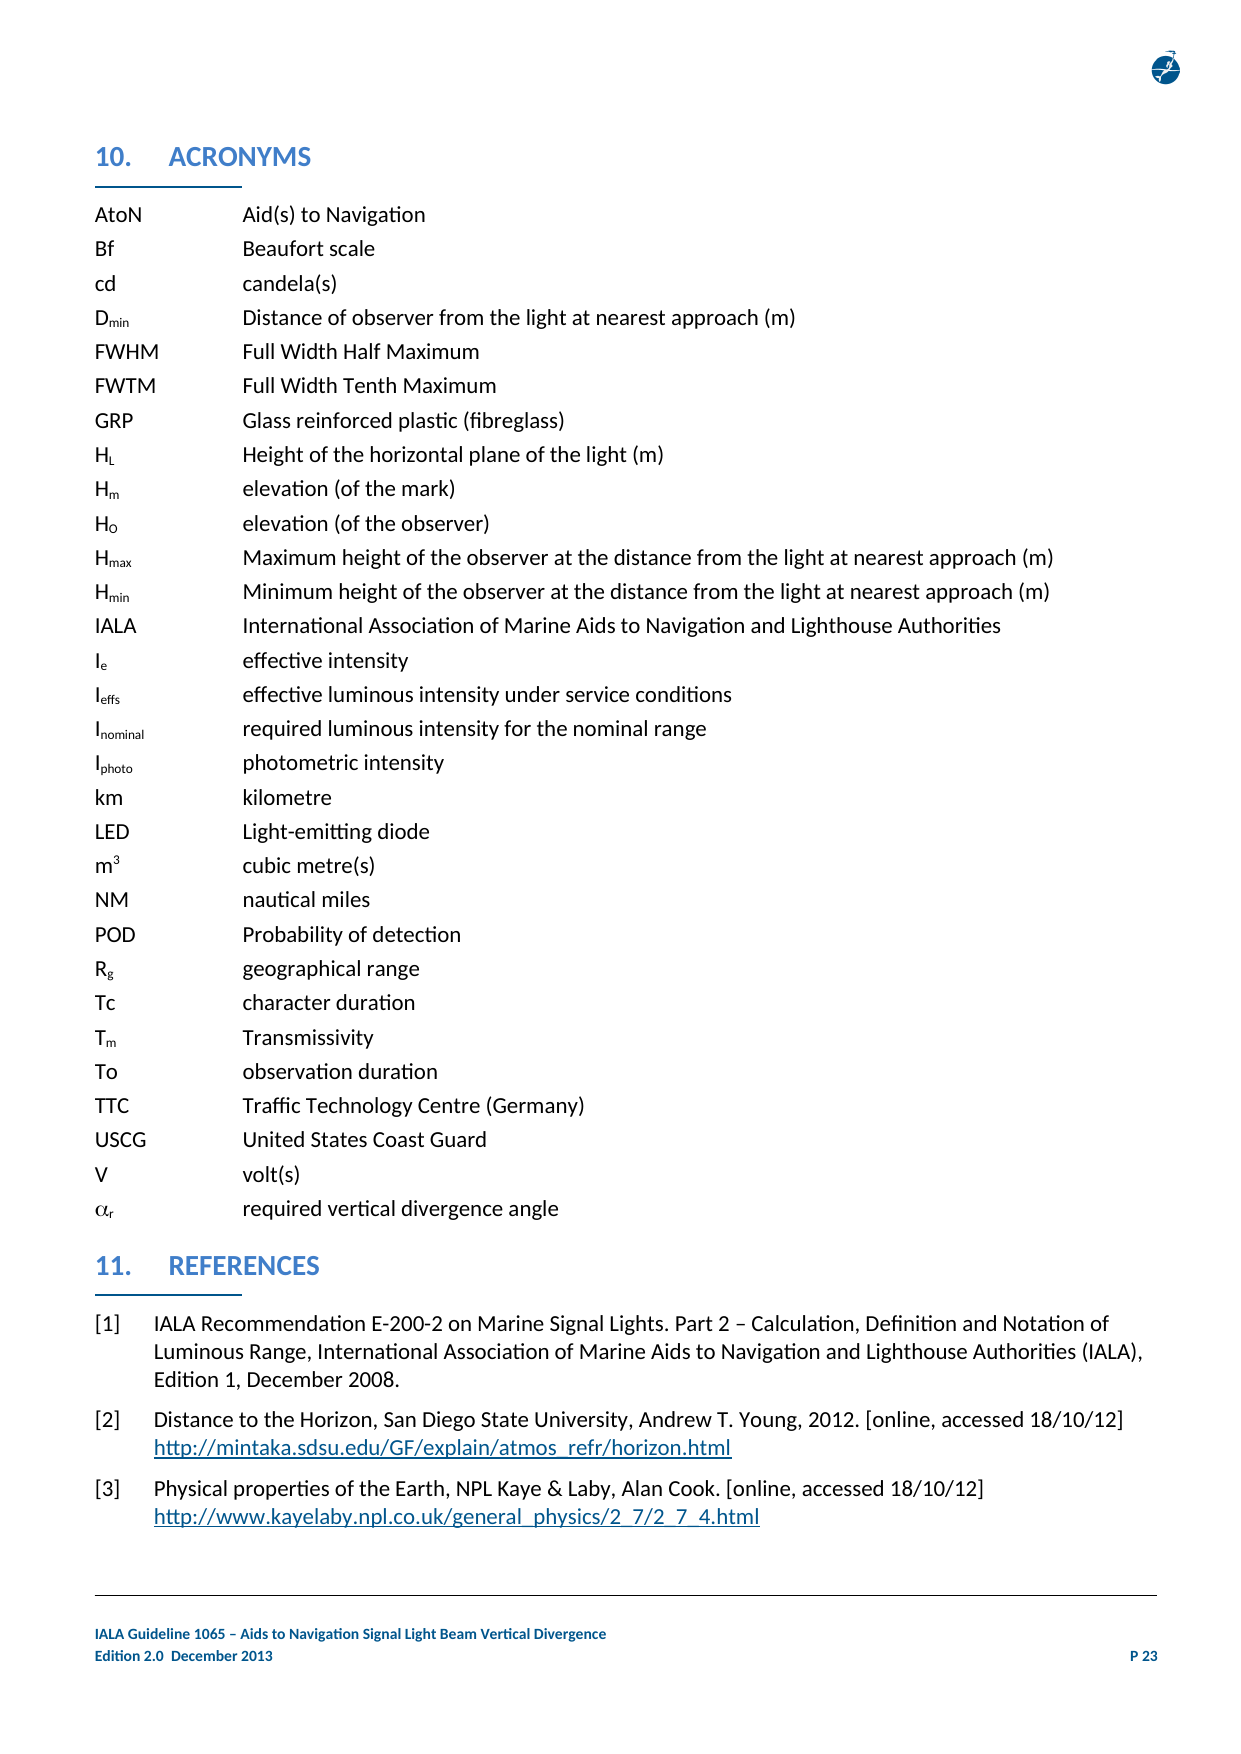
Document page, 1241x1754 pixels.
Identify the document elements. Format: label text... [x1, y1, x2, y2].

subtitle ACRONYMS [94, 138, 1157, 174]
text FWTM Full Width Tenth Maximum [94, 372, 1157, 399]
text Dmin Distance of observer from the light at nearest approach (m) [94, 303, 1157, 331]
text Rg geographical range [94, 954, 1157, 982]
text Hmax Maximum height of the observer at the distance from the light at nearest approach (m) [94, 543, 1157, 571]
text Hm elevation (of the mark) [94, 474, 1157, 502]
text POD Probability of detection [94, 920, 1157, 948]
text Ie effective intensity [94, 646, 1157, 674]
text Inominal required luminous intensity for the nominal range [94, 714, 1157, 742]
text IALA Recommendation E-200-2 on Marine Signal Lights. Part 2 – Calculation, Definition and Notation of Luminous Range, International Association of Marine Aids to Navigation and Lighthouse Authorities (IALA), Edition 1, December 2008. [94, 1309, 1157, 1393]
text IALA International Association of Marine Aids to Navigation and Lighthouse Authorities [94, 611, 1157, 639]
text km kilometre [94, 783, 1157, 811]
text Hmin Minimum height of the observer at the distance from the light at nearest approach (m) [94, 577, 1157, 605]
text Distance to the Horizon, San Diego State University, Andrew T. Young, 2012. [online, accessed 18/10/12] http://mintaka.sdsu.edu/GF/explain/atmos_refr/horizon.html [94, 1405, 1157, 1461]
text AtoN Aid(s) to Navigation [94, 200, 1157, 228]
text HO elevation (of the observer) [94, 509, 1157, 537]
text TTC Traffic Technology Centre (Germany) [94, 1091, 1157, 1119]
text m3 cubic metre(s) [94, 851, 1157, 879]
text Tc character duration [94, 988, 1157, 1016]
text FWHM Full Width Half Maximum [94, 337, 1157, 365]
text Ieffs effective luminous intensity under service conditions [94, 680, 1157, 708]
text Physical properties of the Earth, NPL Kaye & Laby, Alan Cook. [online, accessed 18/10/12] http://www.kayelaby.npl.co.uk/general_physics/2_7/2_7_4.html [94, 1474, 1157, 1530]
text USCG United States Coast Guard [94, 1126, 1157, 1153]
subtitle REFERENCES [94, 1247, 1157, 1283]
text V volt(s) [94, 1160, 1157, 1188]
text r required vertical divergence angle [94, 1194, 1157, 1222]
text GRP Glass reinforced plastic (fibreglass) [94, 406, 1157, 434]
text Tm Transmissivity [94, 1023, 1157, 1051]
text LED Light-emitting diode [94, 817, 1157, 845]
text cd candela(s) [94, 269, 1157, 297]
text Iphoto photometric intensity [94, 748, 1157, 777]
text Bf Beaufort scale [94, 234, 1157, 262]
text NM nautical miles [94, 886, 1157, 914]
picture [1120, 0, 1239, 119]
text HL Height of the horizontal plane of the light (m) [94, 440, 1157, 468]
text To observation duration [94, 1057, 1157, 1085]
